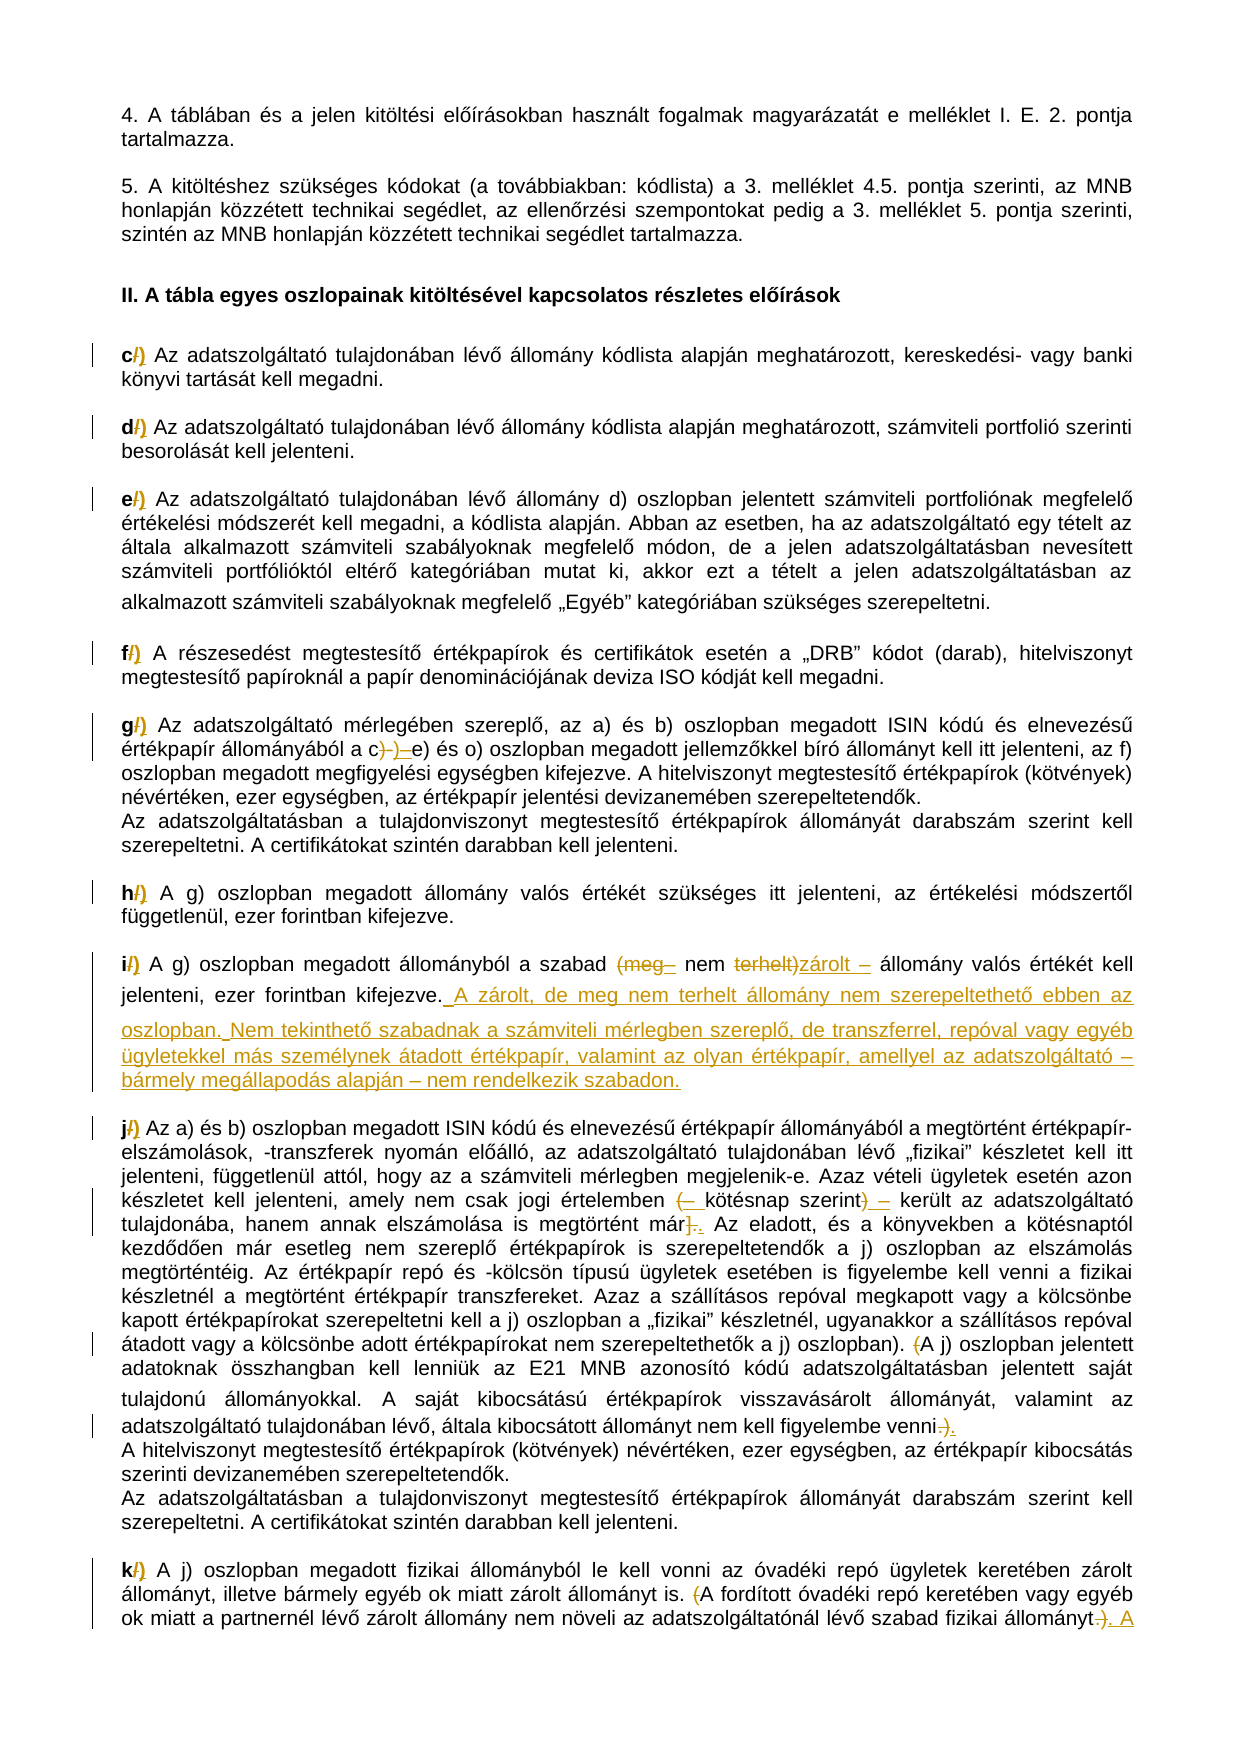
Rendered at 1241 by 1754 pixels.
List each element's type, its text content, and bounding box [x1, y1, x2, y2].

text 4. A táblában és a jelen kitöltési előírásokban használt fogalmak magyarázatát e melléklet I. E. 2. pontja tartalmazza. [121, 102, 1134, 150]
text d Az adatszolgáltató tulajdonában lévő állomány kódlista alapján meghatározott, számviteli portfolió szerinti besorolását kell jelenteni. [121, 415, 1134, 463]
text 5. A kitöltéshez szükséges kódokat (a továbbiakban: kódlista) a 3. melléklet 4.5. pontja szerinti, az MNB honlapján közzétett technikai segédlet, az ellenőrzési szempontokat pedig a 3. melléklet 5. pontja szerinti, szintén az MNB honlapján közzétett technikai segédlet tartalmazza. [121, 174, 1134, 246]
text h A g) oszlopban megadott állomány valós értékét szükséges itt jelenteni, az értékelési módszertől függetlenül, ezer forintban kifejezve. [121, 880, 1134, 928]
text e Az adatszolgáltató tulajdonában lévő állomány d) oszlopban jelentett számviteli portfoliónak megfelelő értékelési módszerét kell megadni, a kódlista alapján. Abban az esetben, ha az adatszolgáltató egy tételt az általa alkalmazott számviteli szabályoknak megfelelő módon, de a jelen adatszolgáltatásban nevesített számviteli portfólióktól eltérő kategóriában mutat ki, akkor ezt a tételt a jelen adatszolgáltatásban az alkalmazott számviteli szabályoknak megfelelő „Egyéb” kategóriában szükséges szerepeltetni. [121, 487, 1134, 617]
text i A g) oszlopban megadott állományból a szabad nem állomány valós értékét kell jelenteni, ezer forintban kifejezve. [121, 952, 1134, 1065]
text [121, 1557, 1134, 1629]
text g Az adatszolgáltató mérlegében szereplő, az a) és b) oszlopban megadott ISIN kódú és elnevezésű értékpapír állományából a ce) és o) oszlopban megadott jellemzőkkel bíró állományt kell itt jelenteni, az f) oszlopban megadott megfigyelési egységben kifejezve. A hitelviszonyt megtestesítő értékpapírok (kötvények) névértéken, ezer egységben, az értékpapír jelentési devizanemében szerepeltetendők. [121, 713, 1134, 808]
text i A g) oszlopban megadott állományból a szabad nem állomány valós értékét kell jelenteni, ezer forintban kifejezve. [121, 1066, 1134, 1092]
text c Az adatszolgáltató tulajdonában lévő állomány kódlista alapján meghatározott, kereskedési- vagy banki könyvi tartását kell megadni. [121, 343, 1134, 391]
text f A részesedést megtestesítő értékpapírok és certifikátok esetén a „DRB” kódot (darab), hitelviszonyt megtestesítő papíroknál a papír denominációjának deviza ISO kódját kell megadni. [121, 641, 1134, 689]
text j Az a) és b) oszlopban megadott ISIN kódú és elnevezésű értékpapír állományából a megtörtént értékpapír- elszámolások, -transzferek nyomán előálló, az adatszolgáltató tulajdonában lévő „fizikai” készletet kell itt jelenteni, függetlenül attól, hogy az a számviteli mérlegben megjelenik-e. Azaz vételi ügyletek esetén azon készletet kell jelenteni, amely nem csak jogi értelemben kötésnap szerint került az adatszolgáltató tulajdonába, hanem annak elszámolása is megtörtént már Az eladott, és a könyvekben a kötésnaptól kezdődően már esetleg nem szereplő értékpapírok is szerepeltetendők a j) oszlopban az elszámolás megtörténtéig. Az értékpapír repó és -kölcsön típusú ügyletek esetében is figyelembe kell venni a fizikai készletnél a megtörtént értékpapír transzfereket. Azaz a szállításos repóval megkapott vagy a kölcsönbe kapott értékpapírokat szerepeltetni kell a j) oszlopban a „fizikai” készletnél, ugyanakkor a szállításos repóval átadott vagy a kölcsönbe adott értékpapírokat nem szerepeltethetők a j) oszlopban). A j) oszlopban jelentett adatoknak összhangban kell lenniük az E21 MNB azonosító kódú adatszolgáltatásban jelentett saját tulajdonú állományokkal. A saját kibocsátású értékpapírok visszavásárolt állományát, valamint az adatszolgáltató tulajdonában lévő, általa kibocsátott állományt nem kell figyelembe venni [121, 1116, 1134, 1438]
text A hitelviszonyt megtestesítő értékpapírok (kötvények) névértéken, ezer egységben, az értékpapír kibocsátás szerinti devizanemében szerepeltetendők. [121, 1438, 1134, 1486]
subtitle II. A tábla egyes oszlopainak kitöltésével kapcsolatos részletes előírások [121, 283, 1134, 307]
